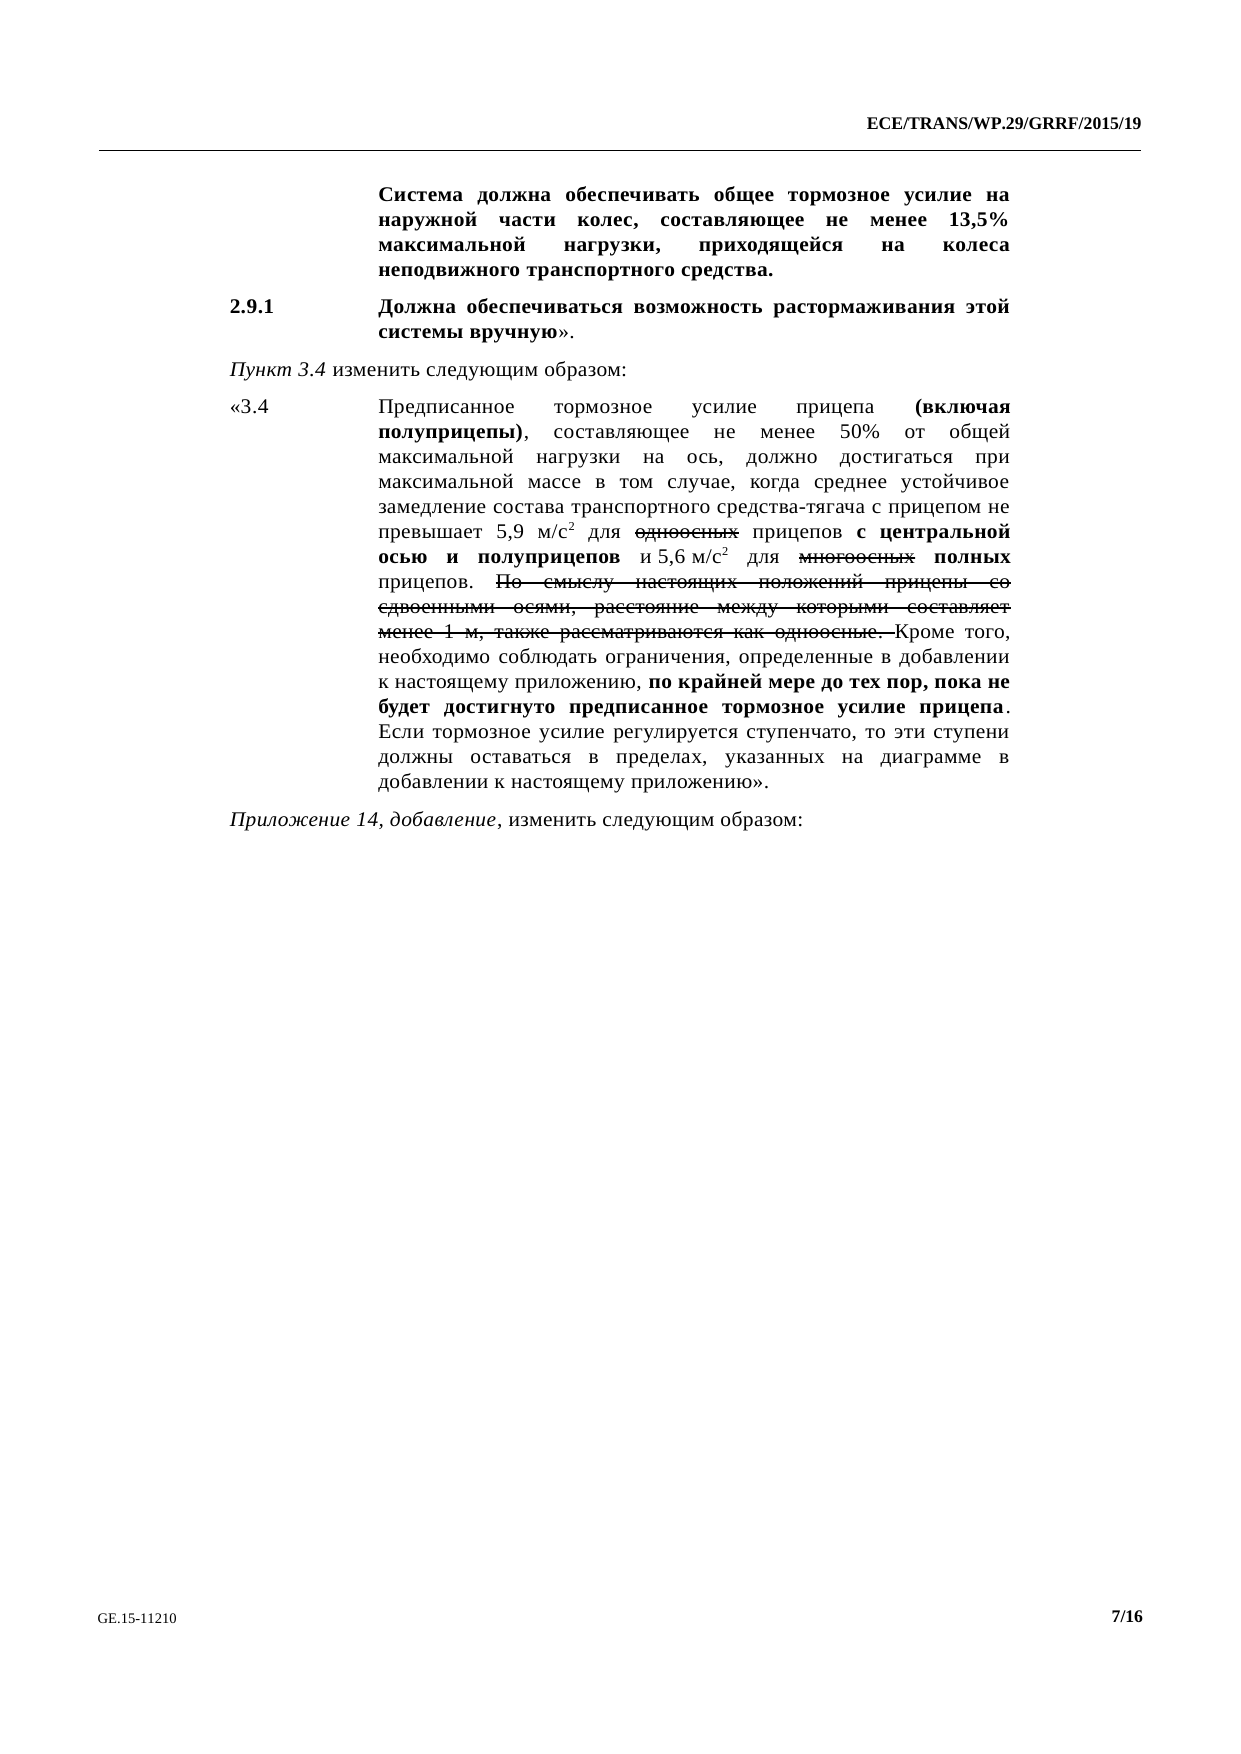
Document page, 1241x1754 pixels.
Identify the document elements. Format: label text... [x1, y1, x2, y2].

text «3.4 Предписанное тормозное усилие прицепа (включая полуприцепы), составляющее не менее 50% от общей максимальной нагрузки на ось, должно достигаться при максимальной массе в том случае, когда среднее устойчивое замедление состава транспортного средства-тягача с прицепом не превышает 5,9 м/с2 для одноосных прицепов с центральной осью и полуприцепов и 5,6 м/с2 для многоосных полных прицепов. По смыслу настоящих положений прицепы со сдвоенными осями, расстояние между которыми составляет менее 1 м, также рассматриваются как одноосные. Кроме того, необходимо соблюдать ограничения, определенные в добавлении к настоящему приложению, по крайней мере до тех пор, пока не будет достигнуто предписанное тормозное усилие прицепа. Если тормозное усилие регулируется ступенчато, то эти ступени должны оставаться в пределах, указанных на диаграмме в добавлении к настоящему приложению». [229, 394, 1011, 794]
text Приложение 14, добавление, изменить следующим образом: [229, 806, 1011, 831]
text Система должна обеспечивать общее тормозное усилие на наружной части колес, составляющее не менее 13,5% максимальной нагрузки, приходящейся на колеса неподвижного транспортного средства. [229, 181, 1011, 281]
text Пункт 3.4 изменить следующим образом: [229, 356, 1011, 381]
text 2.9.1 Должна обеспечиваться возможность растормаживания этой системы вручную». [229, 294, 1011, 344]
